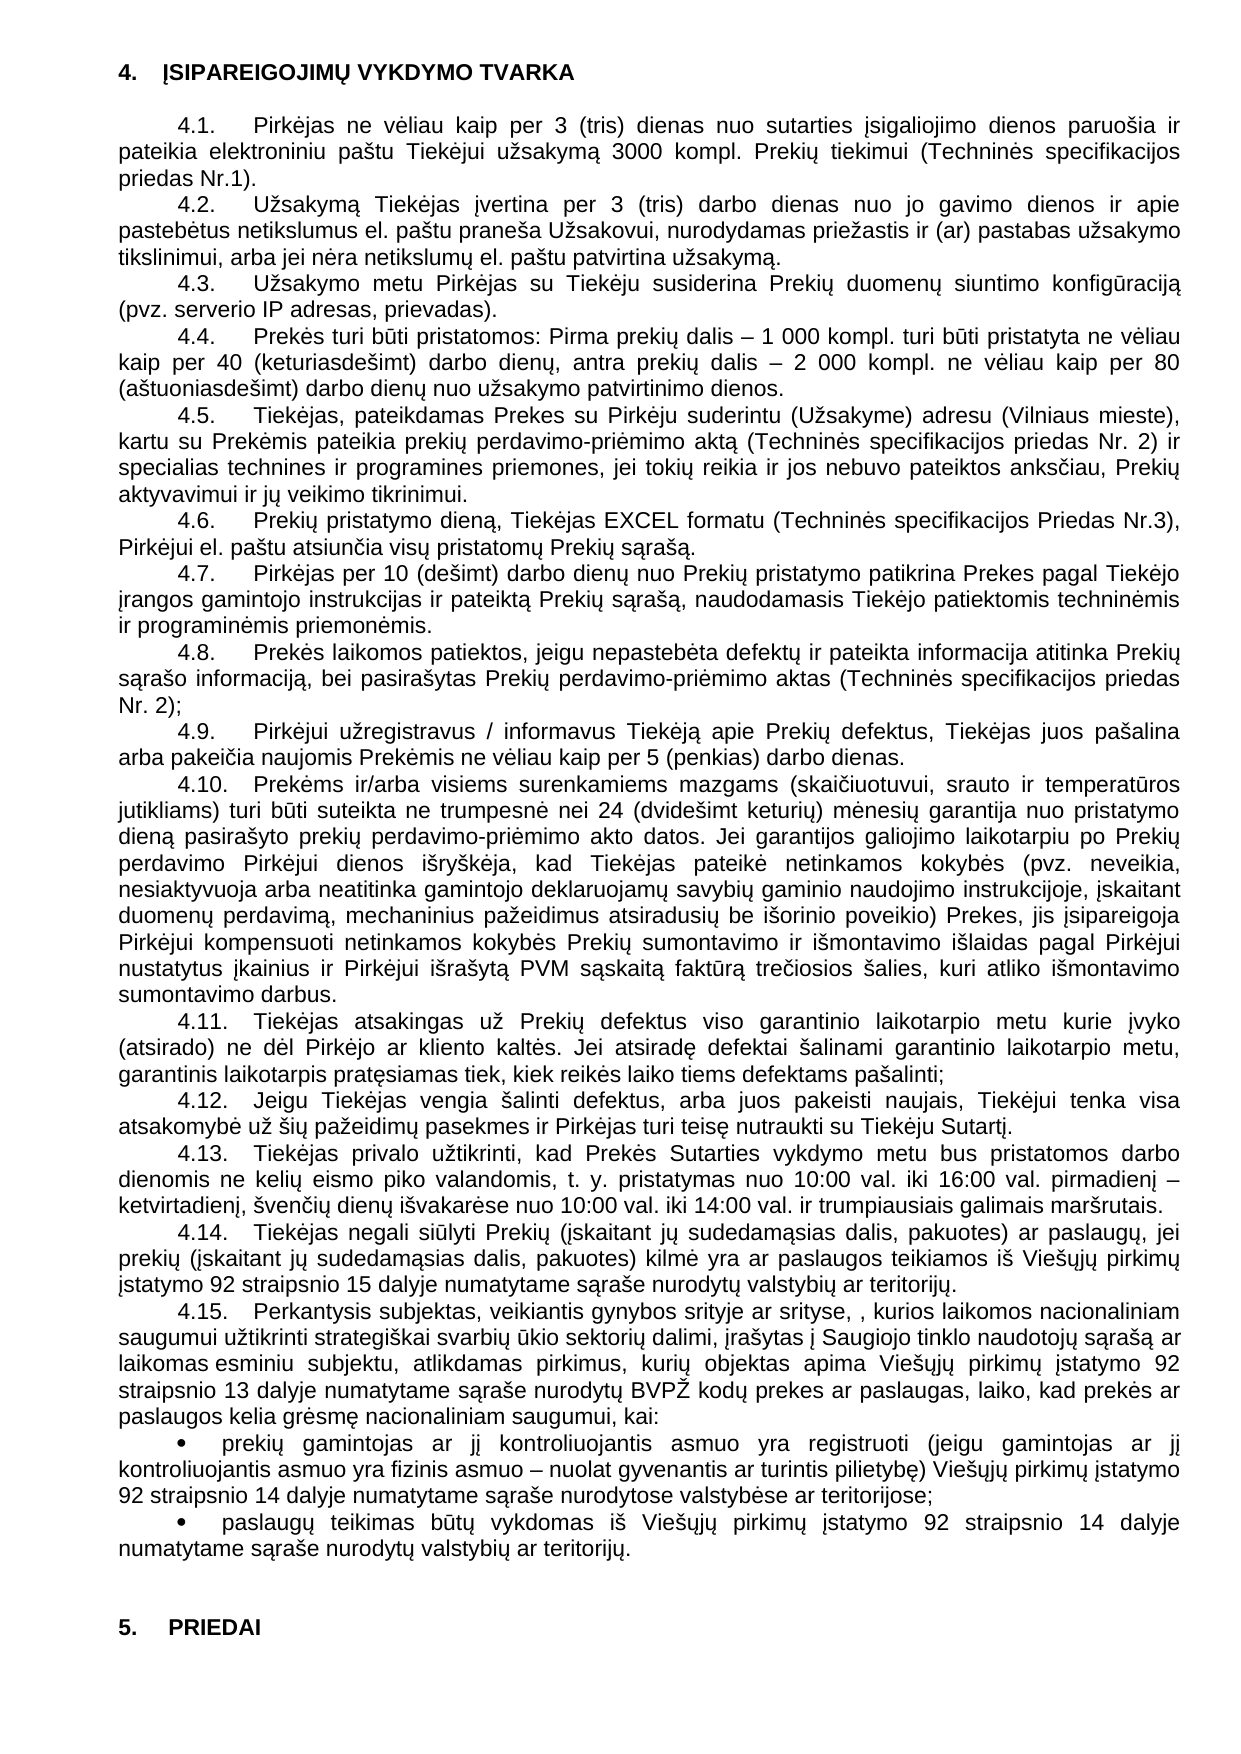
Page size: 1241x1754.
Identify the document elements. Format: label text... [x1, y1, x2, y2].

list Perkantysis subjektas, veikiantis gynybos srityje ar srityse, , kurios laikomos nacionaliniam saugumui užtikrinti strategiškai svarbių ūkio sektorių dalimi, įrašytas į Saugiojo tinklo naudotojų sąrašą ar laikomas esminiu subjektu, atlikdamas pirkimus, kurių objektas apima Viešųjų pirkimų įstatymo 92 straipsnio 13 dalyje numatytame sąraše nurodytų BVPŽ kodų prekes ar paslaugas, laiko, kad prekės ar paslaugos kelia grėsmę nacionaliniam saugumui, kai: [118, 1298, 1181, 1429]
list Įsipareigojimų vykdymo tvarka [118, 59, 1181, 85]
list PRIEDAI [118, 1614, 1181, 1640]
list Užsakymo metu Pirkėjas su Tiekėju susiderina Prekių duomenų siuntimo konfigūraciją (pvz. serverio IP adresas, prievadas). [118, 270, 1181, 323]
list paslaugų teikimas būtų vykdomas iš Viešųjų pirkimų įstatymo 92 straipsnio 14 dalyje numatytame sąraše nurodytų valstybių ar teritorijų. [118, 1508, 1181, 1561]
list Tiekėjas privalo užtikrinti, kad Prekės Sutarties vykdymo metu bus pristatomos darbo dienomis ne kelių eismo piko valandomis, t. y. pristatymas nuo 10:00 val. iki 16:00 val. pirmadienį – ketvirtadienį, švenčių dienų išvakarėse nuo 10:00 val. iki 14:00 val. ir trumpiausiais galimais maršrutais. [118, 1139, 1181, 1219]
list Prekės laikomos patiektos, jeigu nepastebėta defektų ir pateikta informacija atitinka Prekių sąrašo informaciją, bei pasirašytas Prekių perdavimo-priėmimo aktas (Techninės specifikacijos priedas Nr. 2); [118, 639, 1181, 718]
list prekių gamintojas ar jį kontroliuojantis asmuo yra registruoti (jeigu gamintojas ar jį kontroliuojantis asmuo yra fizinis asmuo – nuolat gyvenantis ar turintis pilietybę) Viešųjų pirkimų įstatymo 92 straipsnio 14 dalyje numatytame sąraše nurodytose valstybėse ar teritorijose; [118, 1429, 1181, 1508]
list Jeigu Tiekėjas vengia šalinti defektus, arba juos pakeisti naujais, Tiekėjui tenka visa atsakomybė už šių pažeidimų pasekmes ir Pirkėjas turi teisę nutraukti su Tiekėju Sutartį. [118, 1087, 1181, 1139]
list Tiekėjas negali siūlyti Prekių (įskaitant jų sudedamąsias dalis, pakuotes) ar paslaugų, jei prekių (įskaitant jų sudedamąsias dalis, pakuotes) kilmė yra ar paslaugos teikiamos iš Viešųjų pirkimų įstatymo 92 straipsnio 15 dalyje numatytame sąraše nurodytų valstybių ar teritorijų. [118, 1219, 1181, 1298]
list Tiekėjas, pateikdamas Prekes su Pirkėju suderintu (Užsakyme) adresu (Vilniaus mieste), kartu su Prekėmis pateikia prekių perdavimo-priėmimo aktą (Techninės specifikacijos priedas Nr. 2) ir specialias technines ir programines priemones, jei tokių reikia ir jos nebuvo pateiktos anksčiau, Prekių aktyvavimui ir jų veikimo tikrinimui. [118, 402, 1181, 507]
list Prekės turi būti pristatomos: Pirma prekių dalis – 1 000 kompl. turi būti pristatyta ne vėliau kaip per 40 (keturiasdešimt) darbo dienų, antra prekių dalis – 2 000 kompl. ne vėliau kaip per 80 (aštuoniasdešimt) darbo dienų nuo užsakymo patvirtinimo dienos. [118, 323, 1181, 402]
list Pirkėjui užregistravus / informavus Tiekėją apie Prekių defektus, Tiekėjas juos pašalina arba pakeičia naujomis Prekėmis ne vėliau kaip per 5 (penkias) darbo dienas. [118, 718, 1181, 771]
list Pirkėjas ne vėliau kaip per 3 (tris) dienas nuo sutarties įsigaliojimo dienos paruošia ir pateikia elektroniniu paštu Tiekėjui užsakymą 3000 kompl. Prekių tiekimui (Techninės specifikacijos priedas Nr.1). [118, 112, 1181, 191]
list Prekėms ir/arba visiems surenkamiems mazgams (skaičiuotuvui, srauto ir temperatūros jutikliams) turi būti suteikta ne trumpesnė nei 24 (dvidešimt keturių) mėnesių garantija nuo pristatymo dieną pasirašyto prekių perdavimo-priėmimo akto datos. Jei garantijos galiojimo laikotarpiu po Prekių perdavimo Pirkėjui dienos išryškėja, kad Tiekėjas pateikė netinkamos kokybės (pvz. neveikia, nesiaktyvuoja arba neatitinka gamintojo deklaruojamų savybių gaminio naudojimo instrukcijoje, įskaitant duomenų perdavimą, mechaninius pažeidimus atsiradusių be išorinio poveikio) Prekes, jis įsipareigoja Pirkėjui kompensuoti netinkamos kokybės Prekių sumontavimo ir išmontavimo išlaidas pagal Pirkėjui nustatytus įkainius ir Pirkėjui išrašytą PVM sąskaitą faktūrą trečiosios šalies, kuri atliko išmontavimo sumontavimo darbus. [118, 771, 1181, 1008]
list Prekių pristatymo dieną, Tiekėjas EXCEL formatu (Techninės specifikacijos Priedas Nr.3), Pirkėjui el. paštu atsiunčia visų pristatomų Prekių sąrašą. [118, 507, 1181, 560]
list Užsakymą Tiekėjas įvertina per 3 (tris) darbo dienas nuo jo gavimo dienos ir apie pastebėtus netikslumus el. paštu praneša Užsakovui, nurodydamas priežastis ir (ar) pastabas užsakymo tikslinimui, arba jei nėra netikslumų el. paštu patvirtina užsakymą. [118, 191, 1181, 270]
list Pirkėjas per 10 (dešimt) darbo dienų nuo Prekių pristatymo patikrina Prekes pagal Tiekėjo įrangos gamintojo instrukcijas ir pateiktą Prekių sąrašą, naudodamasis Tiekėjo patiektomis techninėmis ir programinėmis priemonėmis. [118, 560, 1181, 639]
list Tiekėjas atsakingas už Prekių defektus viso garantinio laikotarpio metu kurie įvyko (atsirado) ne dėl Pirkėjo ar kliento kaltės. Jei atsiradę defektai šalinami garantinio laikotarpio metu, garantinis laikotarpis pratęsiamas tiek, kiek reikės laiko tiems defektams pašalinti; [118, 1008, 1181, 1087]
